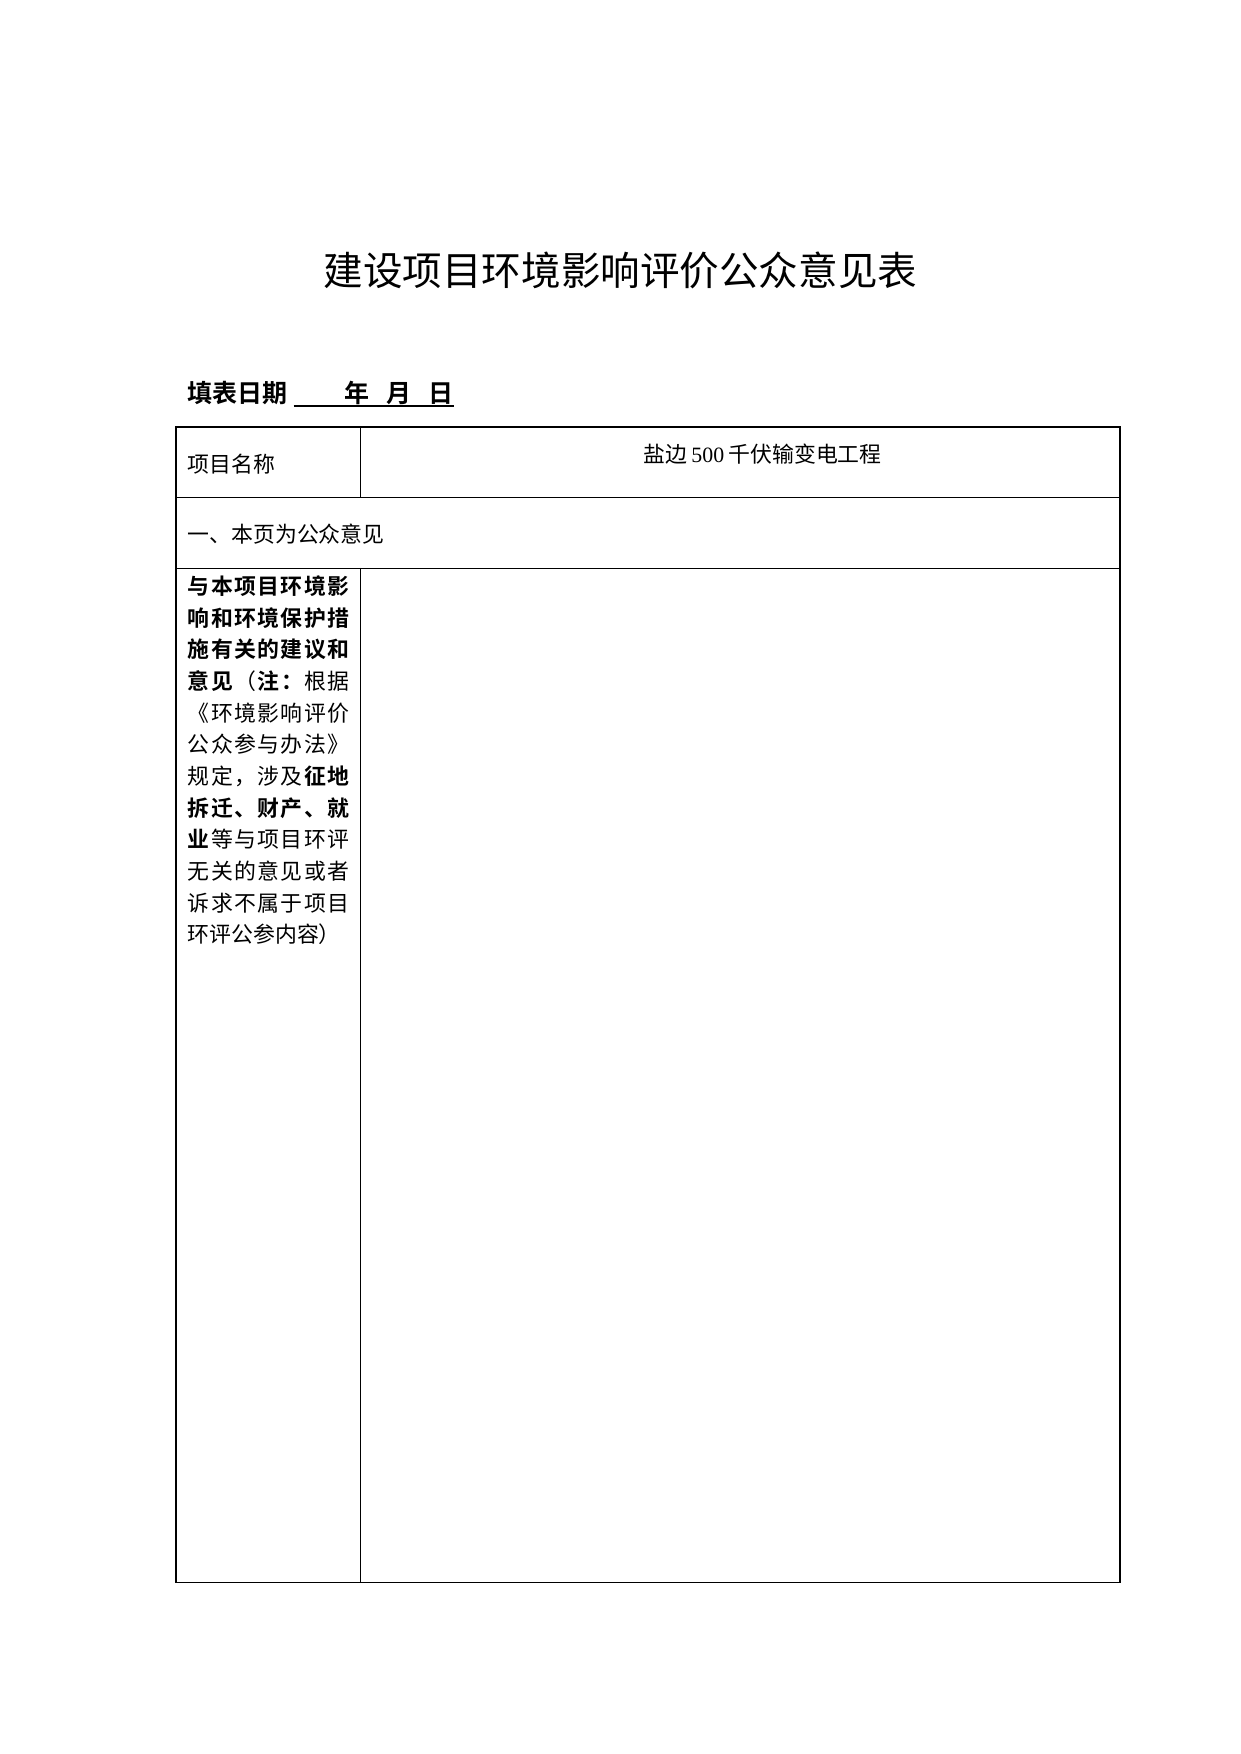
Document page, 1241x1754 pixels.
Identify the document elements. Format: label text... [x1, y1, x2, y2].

table_header 盐边500千伏输变电工程 [361, 428, 1119, 497]
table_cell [177, 569, 360, 1582]
table_header 项目名称 [177, 428, 360, 497]
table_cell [361, 569, 1119, 1582]
text 建设项目环境影响评价公众意见表 [187, 239, 1053, 296]
text 填表日期 年 月 日 [187, 374, 1053, 410]
table_cell 一、本页为公众意见 [177, 498, 1119, 568]
